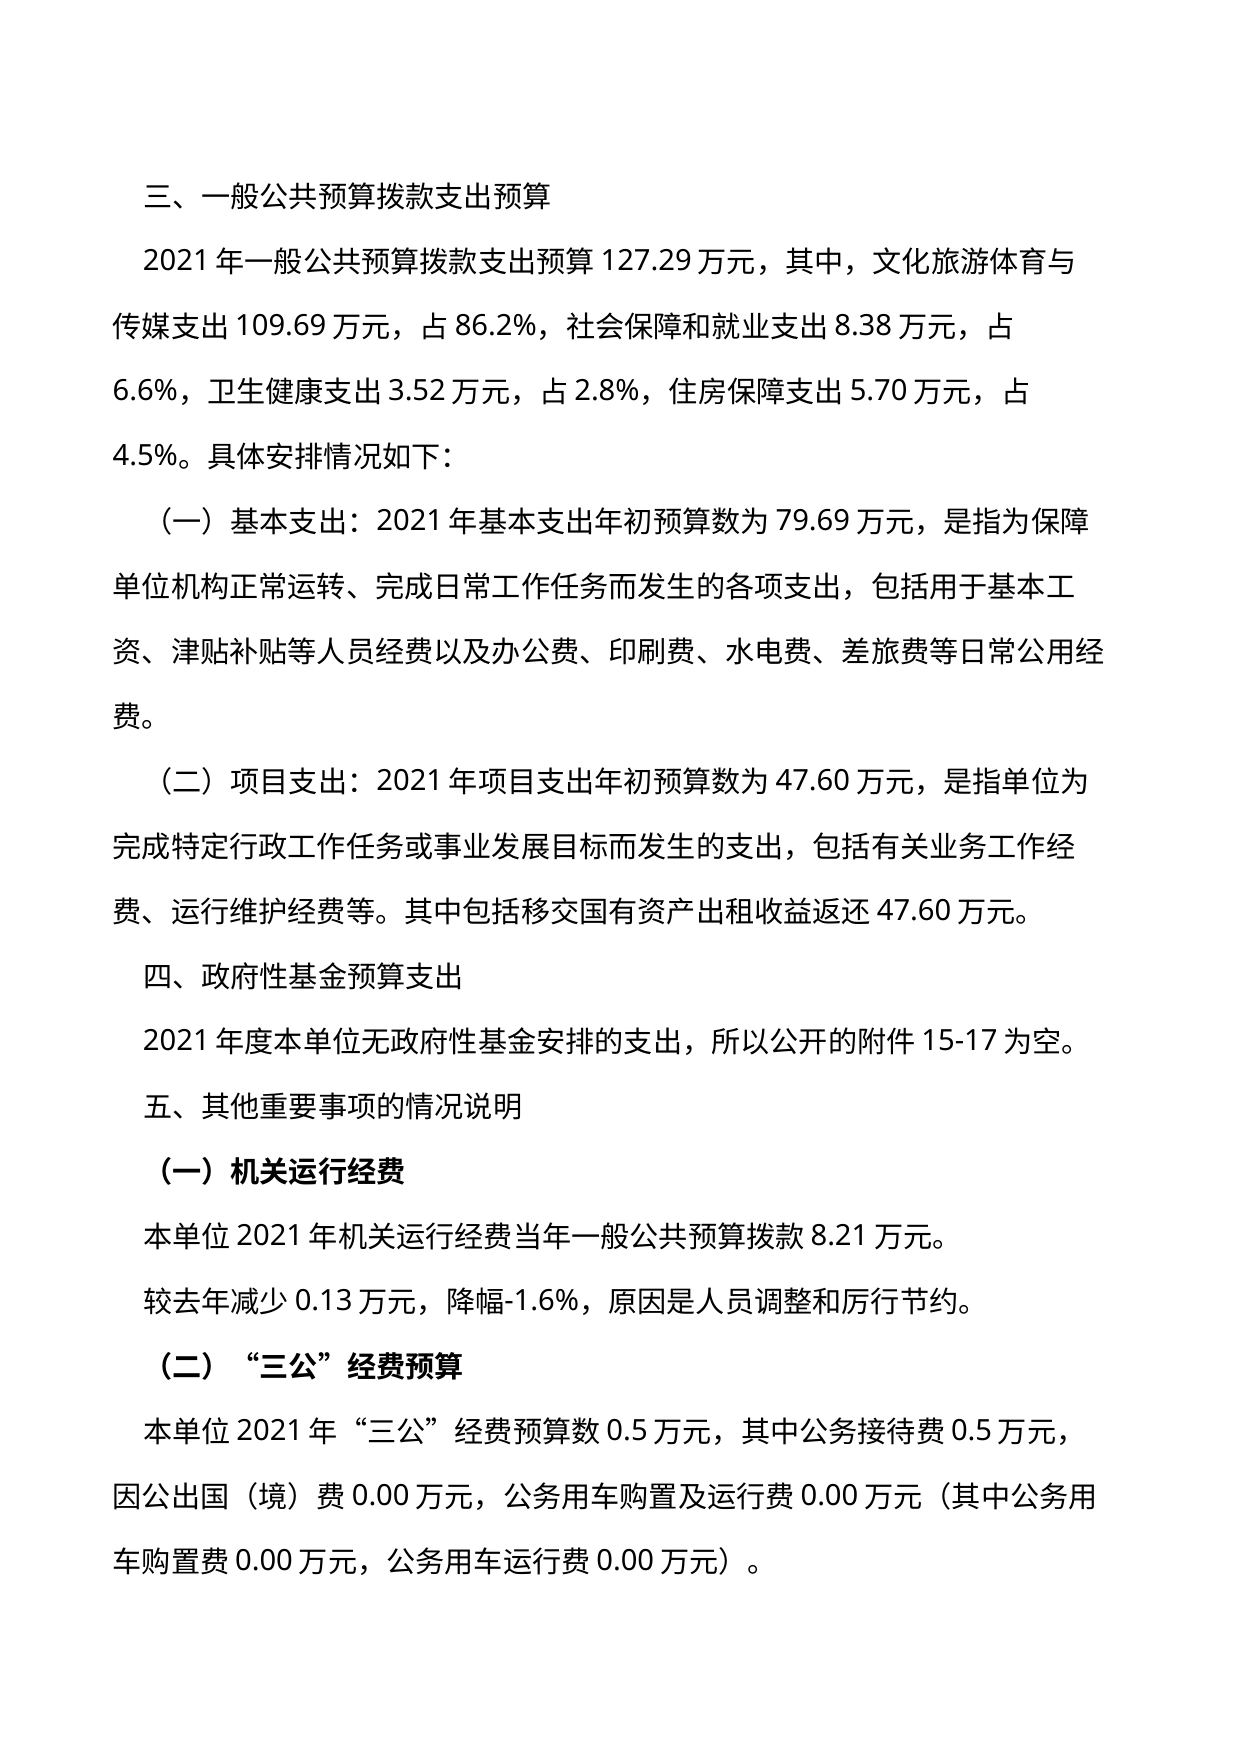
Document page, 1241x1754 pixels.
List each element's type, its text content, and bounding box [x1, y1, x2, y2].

table_cell （二）“三公”经费预算 [101, 1332, 1116, 1397]
table_cell 四、政府性基金预算支出 [101, 942, 1116, 1007]
table_cell 本单位2021年机关运行经费当年一般公共预算拨款8.21万元。 [101, 1202, 1116, 1267]
table_cell （一）基本支出：2021年基本支出年初预算数为79.69万元，是指为保障单位机构正常运转、完成日常工作任务而发生的各项支出，包括用于基本工资、津贴补贴等人员经费以及办公费、印刷费、水电费、差旅费等日常公用经费。 [101, 487, 1116, 747]
table_cell 五、其他重要事项的情况说明 [101, 1072, 1116, 1137]
table_cell 2021年度本单位无政府性基金安排的支出，所以公开的附件15-17为空。 [101, 1007, 1116, 1072]
table_cell （一）机关运行经费 [101, 1137, 1116, 1202]
table_cell 三、一般公共预算拨款支出预算 [101, 162, 1116, 227]
table_cell 较去年减少0.13万元，降幅-1.6%，原因是人员调整和厉行节约。 [101, 1267, 1116, 1332]
table_cell 本单位2021年“三公”经费预算数0.5万元，其中公务接待费0.5万元，因公出国（境）费0.00万元，公务用车购置及运行费0.00万元（其中公务用车购置费0.00万元，公务用车运行费0.00万元）。 [101, 1397, 1116, 1592]
table_cell （二）项目支出：2021年项目支出年初预算数为47.60万元，是指单位为完成特定行政工作任务或事业发展目标而发生的支出，包括有关业务工作经费、运行维护经费等。其中包括移交国有资产出租收益返还47.60万元。 [101, 747, 1116, 942]
table_cell 2021年一般公共预算拨款支出预算127.29万元，其中，文化旅游体育与传媒支出109.69万元，占86.2%，社会保障和就业支出8.38万元，占6.6%，卫生健康支出3.52万元，占2.8%，住房保障支出5.70万元，占4.5%。具体安排情况如下： [101, 227, 1116, 487]
